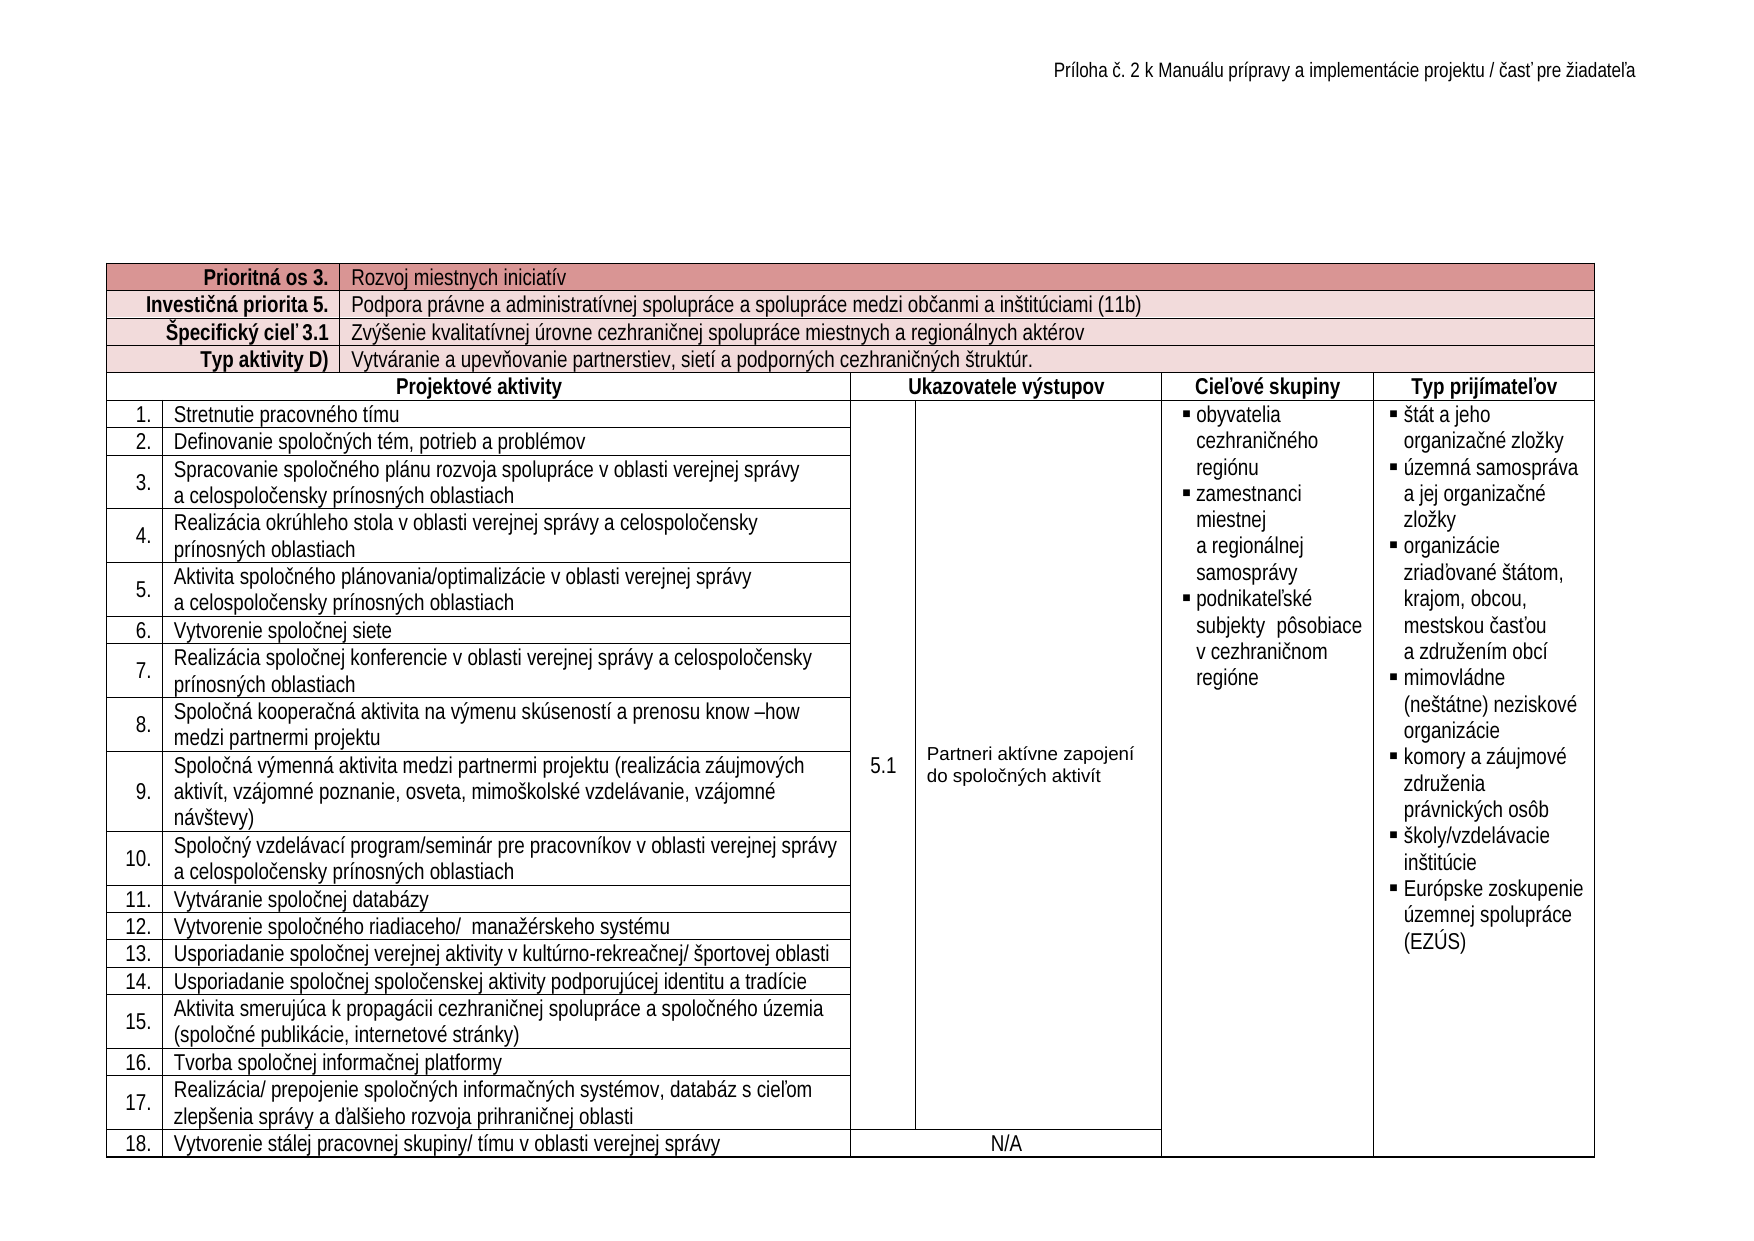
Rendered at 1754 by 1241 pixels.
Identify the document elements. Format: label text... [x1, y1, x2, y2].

table_cell 9. [107, 752, 162, 831]
table_cell 4. [107, 509, 162, 562]
table_cell 8. [107, 698, 162, 751]
table_cell Spoločná kooperačná aktivita na výmenu skúseností a prenosu know –how medzi partnermi projektu [163, 698, 850, 751]
table_header Prioritná os 3. [107, 264, 339, 290]
table_cell Spracovanie spoločného plánu rozvoja spolupráce v oblasti verejnej správy a celospoločensky prínosných oblastiach [163, 456, 850, 508]
table_cell 18. [107, 1130, 162, 1156]
table_cell Stretnutie pracovného tímu [163, 401, 850, 427]
table_cell Usporiadanie spoločnej verejnej aktivity v kultúrno-rekreačnej/ športovej oblasti [163, 940, 850, 967]
table_cell 12. [107, 913, 162, 939]
table_cell 6. [107, 617, 162, 643]
table_cell Realizácia spoločnej konferencie v oblasti verejnej správy a celospoločensky prínosných oblastiach [163, 644, 850, 697]
table_header Rozvoj miestnych iniciatív [340, 264, 1594, 290]
table_cell Zvýšenie kvalitatívnej úrovne cezhraničnej spolupráce miestnych a regionálnych aktérov [340, 319, 1594, 345]
table_cell štát a jeho organizačné zložky územná samospráva a jej organizačné zložky organizácie zriaďované štátom, krajom, obcou, mestskou časťou a združením obcí mimovládne (neštátne) neziskové organizácie komory a záujmové združenia právnických osôb školy/vzdelávacie inštitúcie Európske zoskupenie územnej spolupráce (EZÚS) [1374, 401, 1594, 1156]
table_cell Realizácia/ prepojenie spoločných informačných systémov, databáz s cieľom zlepšenia správy a ďalšieho rozvoja prihraničnej oblasti [163, 1076, 850, 1129]
table_cell Investičná priorita 5. [107, 291, 339, 317]
table_cell Podpora právne a administratívnej spolupráce a spolupráce medzi občanmi a inštitúciami (11b) [340, 291, 1594, 317]
table_cell obyvatelia cezhraničného regiónu zamestnanci miestnej a regionálnej samosprávy podnikateľské subjekty pôsobiace v cezhraničnom regióne [1162, 401, 1373, 1156]
table_cell Usporiadanie spoločnej spoločenskej aktivity podporujúcej identitu a tradície [163, 968, 850, 994]
table_cell N/A [851, 1130, 1161, 1156]
table_cell Vytváranie spoločnej databázy [163, 886, 850, 912]
table_cell Tvorba spoločnej informačnej platformy [163, 1049, 850, 1075]
table_cell 17. [107, 1076, 162, 1129]
table_cell Vytvorenie spoločného riadiaceho/ manažérskeho systému [163, 913, 850, 939]
table_cell Definovanie spoločných tém, potrieb a problémov [163, 428, 850, 454]
table_cell 11. [107, 886, 162, 912]
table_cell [163, 1130, 850, 1156]
table_cell Vytváranie a upevňovanie partnerstiev, sietí a podporných cezhraničných štruktúr. [340, 346, 1594, 372]
table_cell Cieľové skupiny [1162, 373, 1373, 400]
table_cell Realizácia okrúhleho stola v oblasti verejnej správy a celospoločensky prínosných oblastiach [163, 509, 850, 562]
table_cell Aktivita smerujúca k propagácii cezhraničnej spolupráce a spoločného územia (spoločné publikácie, internetové stránky) [163, 995, 850, 1048]
table_cell Špecifický cieľ 3.1 [107, 319, 339, 345]
table_cell 5. [107, 563, 162, 616]
table_cell Spoločný vzdelávací program/seminár pre pracovníkov v oblasti verejnej správy a celospoločensky prínosných oblastiach [163, 832, 850, 884]
table_cell 15. [107, 995, 162, 1048]
table_cell Typ prijímateľov [1374, 373, 1594, 400]
table_cell 2. [107, 428, 162, 454]
table_cell 16. [107, 1049, 162, 1075]
table_cell 7. [107, 644, 162, 697]
table_cell Ukazovatele výstupov [851, 373, 1161, 400]
table_cell Projektové aktivity [107, 373, 850, 400]
table_cell 1. [107, 401, 162, 427]
table_cell 13. [107, 940, 162, 967]
table_cell 5.1 [851, 401, 915, 1129]
table_cell Typ aktivity D) [107, 346, 339, 372]
table_cell Aktivita spoločného plánovania/optimalizácie v oblasti verejnej správy a celospoločensky prínosných oblastiach [163, 563, 850, 616]
table_cell 14. [107, 968, 162, 994]
table_cell 10. [107, 832, 162, 884]
table_cell Spoločná výmenná aktivita medzi partnermi projektu (realizácia záujmových aktivít, vzájomné poznanie, osveta, mimoškolské vzdelávanie, vzájomné návštevy) [163, 752, 850, 831]
table_cell 3. [107, 456, 162, 508]
table_cell Vytvorenie spoločnej siete [163, 617, 850, 643]
table_cell Partneri aktívne zapojení do spoločných aktivít [916, 401, 1161, 1129]
